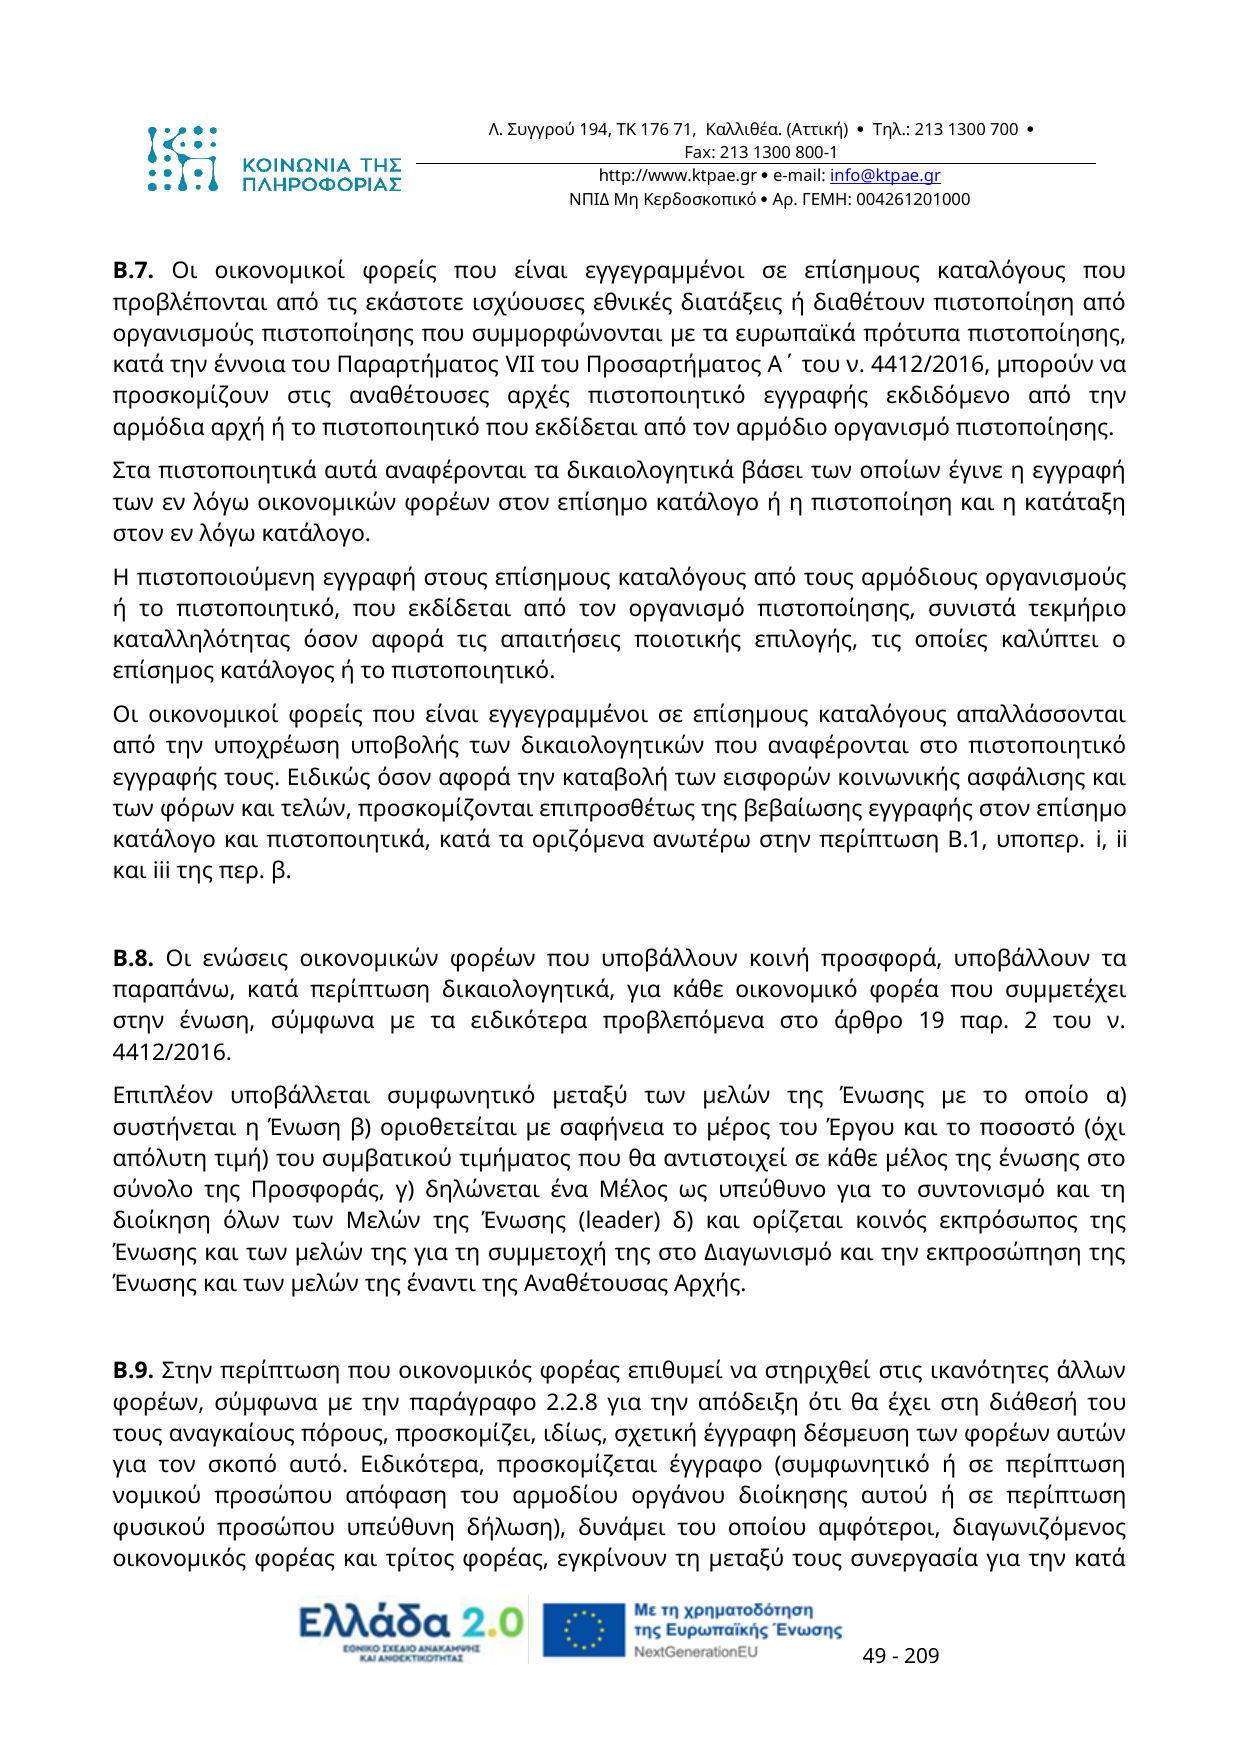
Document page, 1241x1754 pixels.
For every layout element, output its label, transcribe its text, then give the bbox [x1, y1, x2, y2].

picture [134, 117, 417, 198]
picture [297, 1595, 852, 1664]
text Β.8. Οι ενώσεις οικονομικών φορέων που υποβάλλουν κοινή προσφορά, υποβάλλουν τα παραπάνω, κατά περίπτωση δικαιολογητικά, για κάθε οικονομικό φορέα που συμμετέχει στην ένωση, σύμφωνα με τα ειδικότερα προβλεπόμενα στο άρθρο 19 παρ. 2 του ν. 4412/2016. [112, 942, 1128, 1067]
text Οι οικονομικοί φορείς που είναι εγγεγραμμένοι σε επίσημους καταλόγους απαλλάσσονται από την υποχρέωση υποβολής των δικαιολογητικών που αναφέρονται στο πιστοποιητικό εγγραφής τους. Ειδικώς όσον αφορά την καταβολή των εισφορών κοινωνικής ασφάλισης και των φόρων και τελών, προσκομίζονται επιπροσθέτως της βεβαίωσης εγγραφής στον επίσημο κατάλογο και πιστοποιητικά, κατά τα οριζόμενα ανωτέρω στην περίπτωση Β.1, υποπερ. i, ii και iii της περ. β. [112, 698, 1128, 885]
text Η πιστοποιούμενη εγγραφή στους επίσημους καταλόγους από τους αρμόδιους οργανισμούς ή το πιστοποιητικό, που εκδίδεται από τον οργανισμό πιστοποίησης, συνιστά τεκμήριο καταλληλότητας όσον αφορά τις απαιτήσεις ποιοτικής επιλογής, τις οποίες καλύπτει ο επίσημος κατάλογος ή το πιστοποιητικό. [112, 560, 1128, 685]
text Στα πιστοποιητικά αυτά αναφέρονται τα δικαιολογητικά βάσει των οποίων έγινε η εγγραφή των εν λόγω οικονομικών φορέων στον επίσημο κατάλογο ή η πιστοποίηση και η κατάταξη στον εν λόγω κατάλογο. [112, 454, 1128, 548]
text Επιπλέον υποβάλλεται συμφωνητικό μεταξύ των μελών της Ένωσης με το οποίο α) συστήνεται η Ένωση β) οριοθετείται με σαφήνεια το μέρος του Έργου και το ποσοστό (όχι απόλυτη τιμή) του συμβατικού τιμήματος που θα αντιστοιχεί σε κάθε μέλος της ένωσης στο σύνολο της Προσφοράς, γ) δηλώνεται ένα Μέλος ως υπεύθυνο για το συντονισμό και τη διοίκηση όλων των Μελών της Ένωσης (leader) δ) και ορίζεται κοινός εκπρόσωπος της Ένωσης και των μελών της για τη συμμετοχή της στο Διαγωνισμό και την εκπροσώπηση της Ένωσης και των μελών της έναντι της Αναθέτουσας Αρχής. [112, 1079, 1128, 1298]
text Β.7. Οι οικονομικοί φορείς που είναι εγγεγραμμένοι σε επίσημους καταλόγους που προβλέπονται από τις εκάστοτε ισχύουσες εθνικές διατάξεις ή διαθέτουν πιστοποίηση από οργανισμούς πιστοποίησης που συμμορφώνονται με τα ευρωπαϊκά πρότυπα πιστοποίησης, κατά την έννοια του Παραρτήματος VII του Προσαρτήματος Α΄ του ν. 4412/2016, μπορούν να προσκομίζουν στις αναθέτουσες αρχές πιστοποιητικό εγγραφής εκδιδόμενο από την αρμόδια αρχή ή το πιστοποιητικό που εκδίδεται από τον αρμόδιο οργανισμό πιστοποίησης. [112, 254, 1128, 442]
